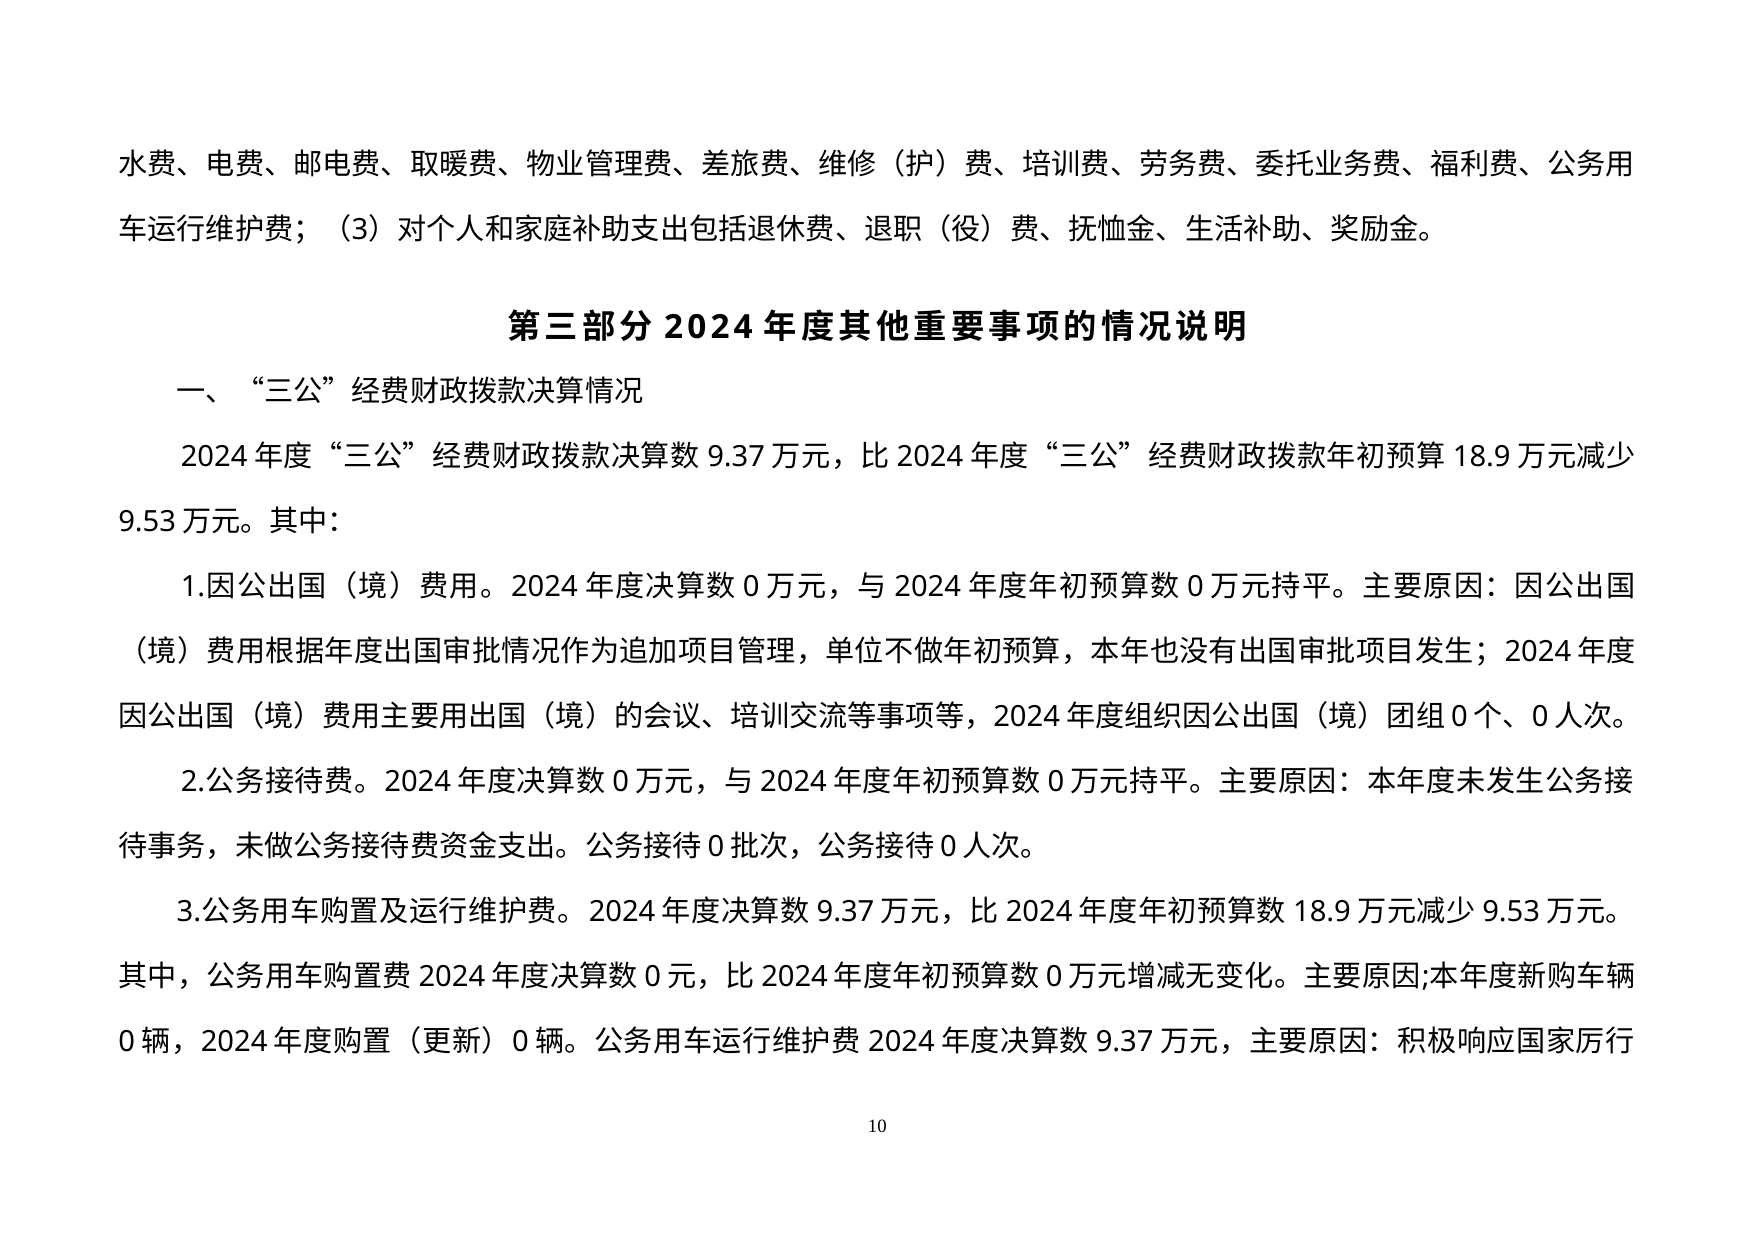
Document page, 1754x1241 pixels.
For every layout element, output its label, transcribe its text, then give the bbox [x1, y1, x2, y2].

text 一、“三公”经费财政拨款决算情况 [118, 357, 1636, 422]
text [118, 129, 1636, 259]
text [118, 877, 1636, 1072]
text 2.公务接待费。2024年度决算数0万元，与2024年度年初预算数0万元持平。主要原因：本年度未发生公务接待事务，未做公务接待费资金支出。公务接待0批次，公务接待0人次。 [118, 747, 1636, 877]
text 2024年度“三公”经费财政拨款决算数9.37万元，比2024年度“三公”经费财政拨款年初预算18.9万元减少9.53万元。其中： [118, 422, 1636, 552]
text 1.因公出国（境）费用。2024年度决算数0万元，与2024年度年初预算数0万元持平。主要原因：因公出国（境）费用根据年度出国审批情况作为追加项目管理，单位不做年初预算，本年也没有出国审批项目发生；2024年度因公出国（境）费用主要用出国（境）的会议、培训交流等事项等，2024年度组织因公出国（境）团组0个、0人次。 [118, 552, 1636, 747]
text 第三部分2024年度其他重要事项的情况说明 [118, 292, 1636, 357]
